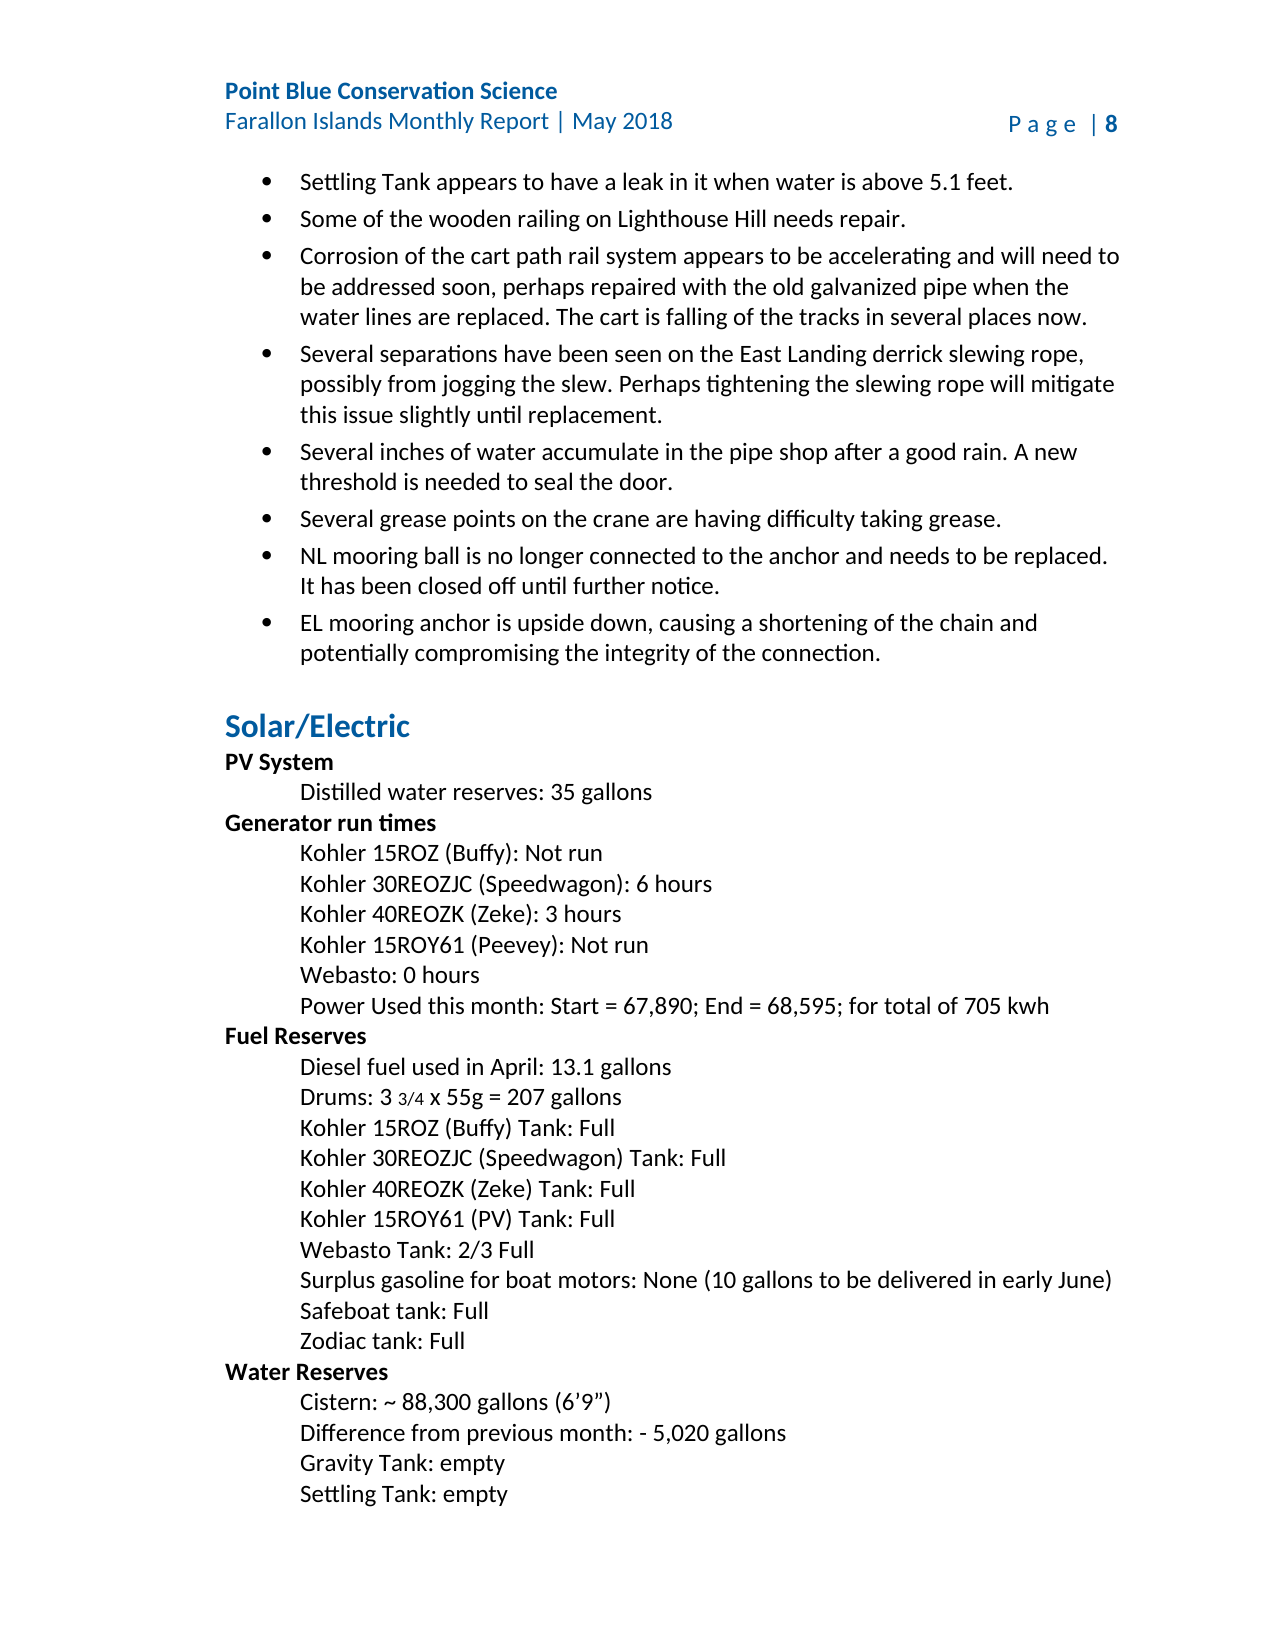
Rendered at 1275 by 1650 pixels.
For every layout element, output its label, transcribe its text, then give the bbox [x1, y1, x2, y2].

text Kohler 15ROZ (Buffy): Not run [225, 837, 1125, 868]
text Difference from previous month: - 5,020 gallons [225, 1417, 1125, 1448]
list Several separations have been seen on the East Landing derrick slewing rope, possibly from jogging the slew. Perhaps tightening the slewing rope will mitigate this issue slightly until replacement. [262, 338, 1125, 429]
text Kohler 15ROZ (Buffy) Tank: Full [300, 1112, 1125, 1142]
text Diesel fuel used in April: 13.1 gallons [300, 1051, 1125, 1081]
text Solar/Electric [225, 705, 1125, 746]
text Safeboat tank: Full [300, 1295, 1125, 1326]
text Surplus gasoline for boat motors: None (10 gallons to be delivered in early June) [300, 1264, 1125, 1295]
text Fuel Reserves [225, 1020, 1125, 1051]
text Generator run times [225, 807, 1125, 837]
list Settling Tank appears to have a leak in it when water is above 5.1 feet. [262, 167, 1125, 197]
list EL mooring anchor is upside down, causing a shortening of the chain and potentially compromising the integrity of the connection. [262, 607, 1125, 668]
list Some of the wooden railing on Lighthouse Hill needs repair. [262, 203, 1125, 234]
text Webasto: 0 hours [225, 959, 1125, 990]
list Several inches of water accumulate in the pipe shop after a good rain. A new threshold is needed to seal the door. [262, 436, 1125, 497]
text Settling Tank: empty [225, 1478, 1125, 1509]
text Kohler 40REOZK (Zeke) Tank: Full [300, 1173, 1125, 1203]
text PV System [225, 746, 1125, 776]
list NL mooring ball is no longer connected to the anchor and needs to be replaced. It has been closed off until further notice. [262, 540, 1125, 601]
text Kohler 30REOZJC (Speedwagon): 6 hours [225, 868, 1125, 898]
list Several grease points on the crane are having difficulty taking grease. [262, 503, 1125, 533]
text Webasto Tank: 2/3 Full [300, 1234, 1125, 1264]
text Kohler 15ROY61 (PV) Tank: Full [300, 1203, 1125, 1234]
text Zodiac tank: Full [300, 1326, 1125, 1356]
text Cistern: ~ 88,300 gallons (6’9”) [225, 1387, 1125, 1417]
text Gravity Tank: empty [225, 1448, 1125, 1478]
text Kohler 30REOZJC (Speedwagon) Tank: Full [300, 1142, 1125, 1173]
text Water Reserves [225, 1356, 1125, 1387]
list Corrosion of the cart path rail system appears to be accelerating and will need to be addressed soon, perhaps repaired with the old galvanized pipe when the water lines are replaced. The cart is falling of the tracks in several places now. [262, 240, 1125, 332]
text Power Used this month: Start = 67,890; End = 68,595; for total of 705 kwh [300, 990, 1125, 1020]
text Kohler 15ROY61 (Peevey): Not run [225, 929, 1125, 959]
text Distilled water reserves: 35 gallons [225, 776, 1125, 807]
text Kohler 40REOZK (Zeke): 3 hours [225, 898, 1125, 929]
text Drums: 3 3/4 x 55g = 207 gallons [300, 1081, 1125, 1112]
